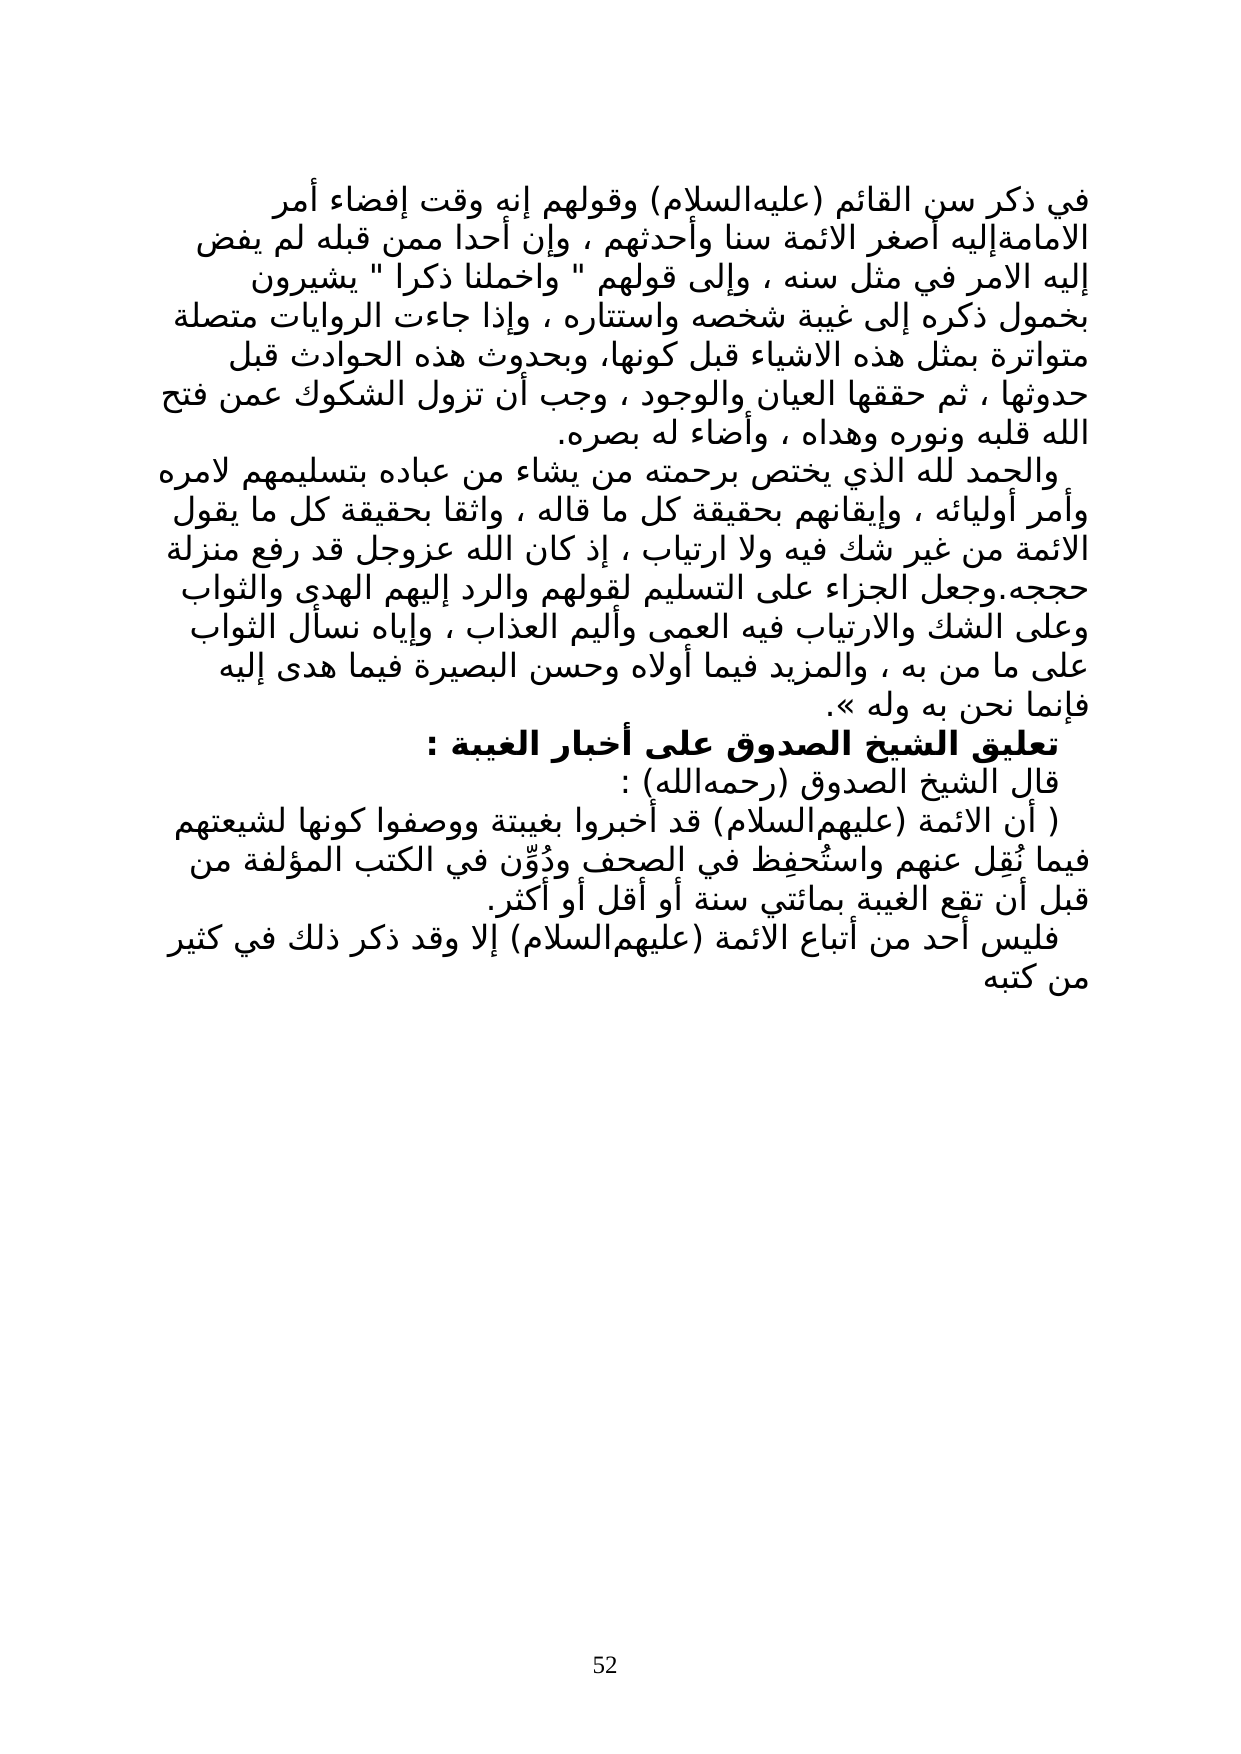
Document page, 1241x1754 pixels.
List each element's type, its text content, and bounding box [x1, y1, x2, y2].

text والحمد لله الذي يختص برحمته من يشاء من عباده بتسليمهم لامره وأمر أوليائه ، وإيقانهم بحقيقة كل ما قاله ، واثقا بحقيقة كل ما يقول الائمة من غير شك فيه ولا ارتياب ، إذ كان الله عزوجل قد رفع منزلة حججه.وجعل الجزاء على التسليم لقولهم والرد إليهم الهدى والثواب وعلى الشك والارتياب فيه العمى وأليم العذاب ، وإياه نسأل الثواب على ما من به ، والمزيد فيما أولاه وحسن البصيرة فيما هدى إليه فإنما نحن به وله ». [150, 452, 1090, 724]
text ( أن الائمة (عليهم‌السلام) قد أخبروا بغيبتة ووصفوا كونها لشيعتهم فيما نُقِل عنهم واستُحفِظ في الصحف ودُوِّن في الكتب المؤلفة من قبل أن تقع الغيبة بمائتي سنة أو أقل أو أكثر. [150, 802, 1090, 918]
text في ذكر سن القائم (عليه‌السلام) وقولهم إنه وقت إفضاء أمر الامامةإليه أصغر الائمة سنا وأحدثهم ، وإن أحدا ممن قبله لم يفض إليه الامر في مثل سنه ، وإلى قولهم " واخملنا ذكرا " يشيرون بخمول ذكره إلى غيبة شخصه واستتاره ، وإذا جاءت الروايات متصلة متواترة بمثل هذه الاشياء قبل كونها، وبحدوث هذه الحوادث قبل حدوثها ، ثم حققها العيان والوجود ، وجب أن تزول الشكوك عمن فتح الله قلبه ونوره وهداه ، وأضاء له بصره. [150, 180, 1090, 452]
text قال الشيخ الصدوق (رحمه‌الله) : [150, 763, 1090, 802]
text فليس أحد من أتباع الائمة (عليهم‌السلام) إلا وقد ذكر ذلك في كثير من كتبه [150, 918, 1090, 996]
text تعليق الشيخ الصدوق على أخبار الغيبة : [150, 724, 1090, 763]
